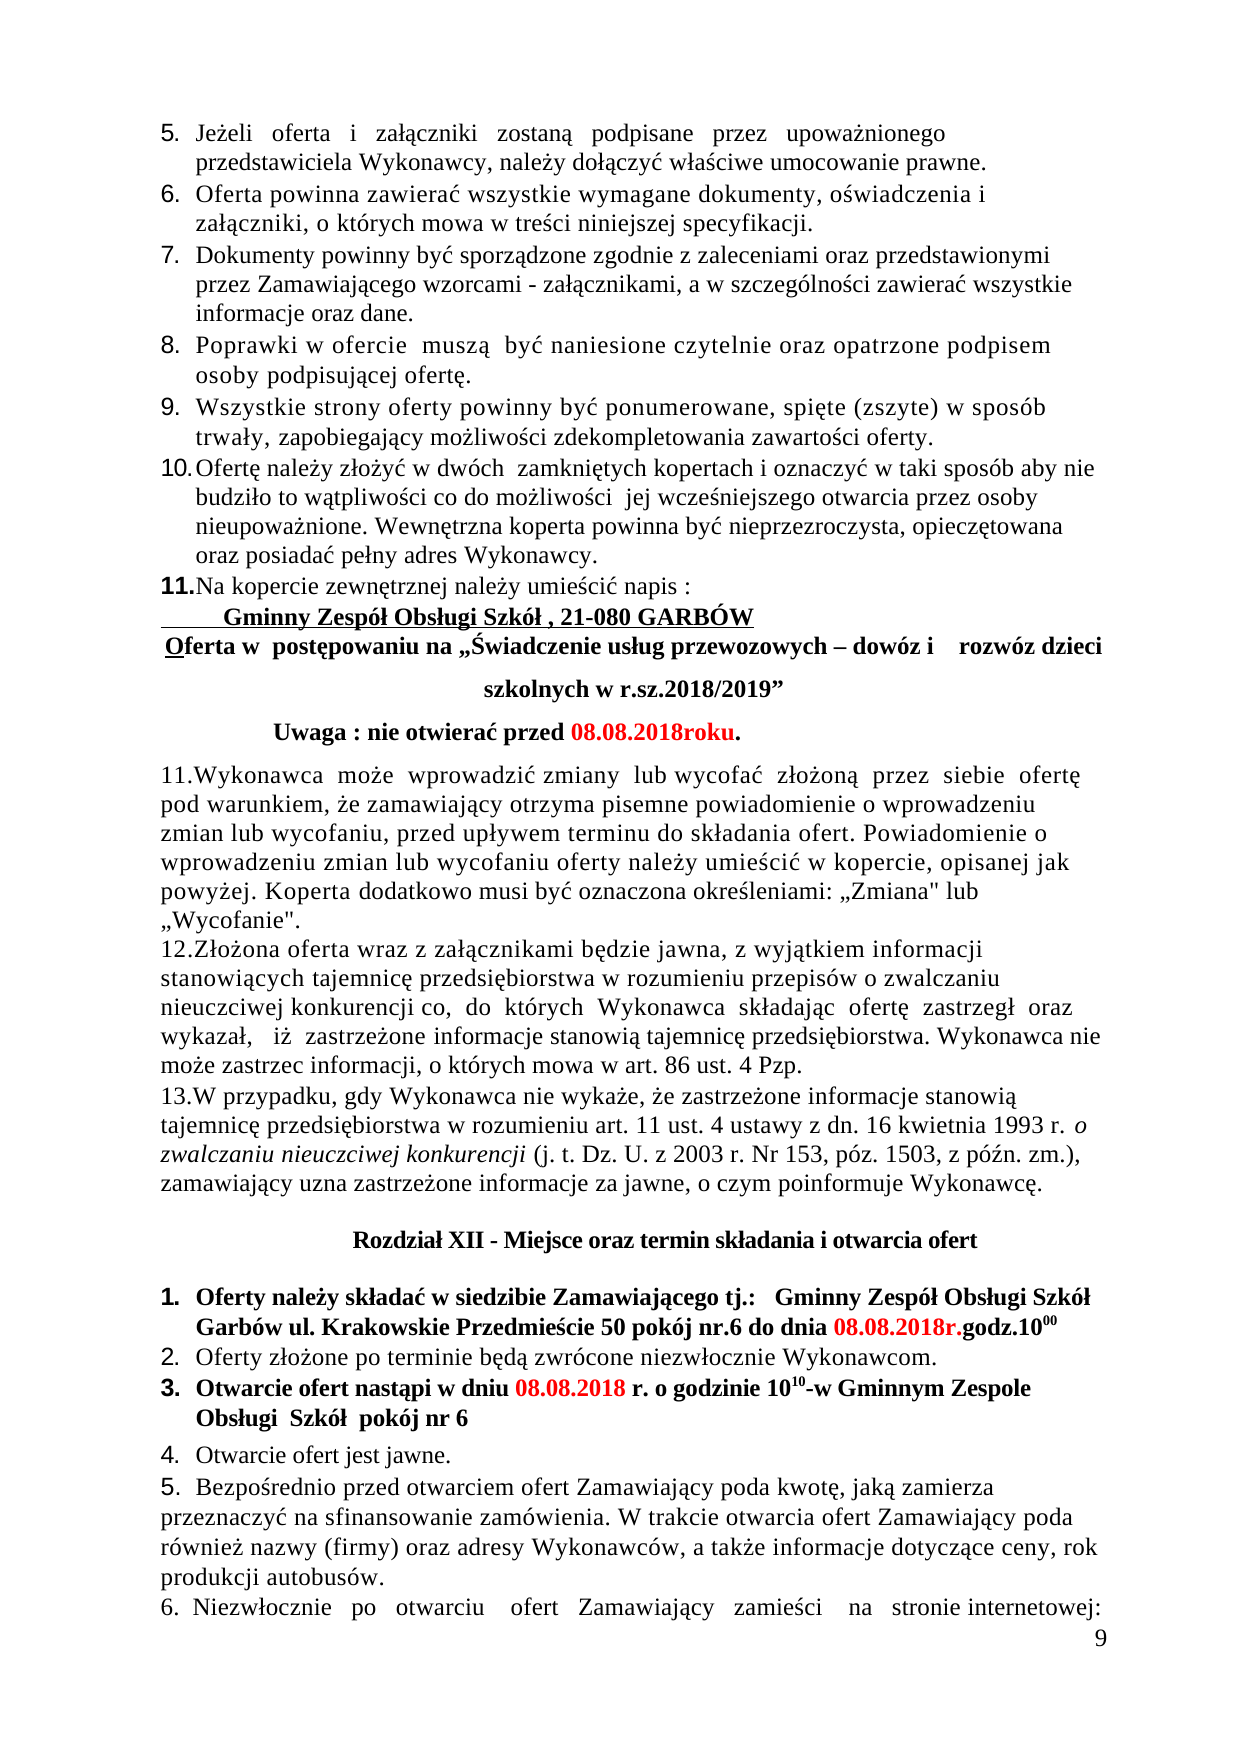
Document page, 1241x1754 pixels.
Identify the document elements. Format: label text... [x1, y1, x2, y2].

text Uwaga : nie otwierać przed 08.08.2018roku. [160, 717, 1107, 746]
list Ofertę należy złożyć w dwóch zamkniętych kopertach i oznaczyć w taki sposób aby nie budziło to wątpliwości co do możliwości jej wcześniejszego otwarcia przez osoby nieupoważnione. Wewnętrzna koperta powinna być nieprzezroczysta, opieczętowana oraz posiadać pełny adres Wykonawcy. [160, 453, 1107, 569]
text Rozdział XII - Miejsce oraz termin składania i otwarcia ofert [352, 1225, 1107, 1254]
list Otwarcie ofert jest jawne. [160, 1440, 1107, 1468]
text 11.Wykonawca może wprowadzić zmiany lub wycofać złożoną przez siebie ofertę pod warunkiem, że zamawiający otrzyma pisemne powiadomienie o wprowadzeniu zmian lub wycofaniu, przed upływem terminu do składania ofert. Powiadomienie o wprowadzeniu zmian lub wycofaniu oferty należy umieścić w kopercie, opisanej jak powyżej. Koperta dodatkowo musi być oznaczona określeniami: „Zmiana" lub „Wycofanie". [160, 761, 1107, 934]
text Oferta w postępowaniu na „Świadczenie usług przewozowych – dowóz i rozwóz dzieci szkolnych w r.sz.2018/2019” [160, 631, 1107, 703]
text 12.Złożona oferta wraz z załącznikami będzie jawna, z wyjątkiem informacji stanowiących tajemnicę przedsiębiorstwa w rozumieniu przepisów o zwalczaniu nieuczciwej konkurencji co, do których Wykonawca składając ofertę zastrzegł oraz wykazał, iż zastrzeżone informacje stanowią tajemnicę przedsiębiorstwa. Wykonawca nie może zastrzec informacji, o których mowa w art. 86 ust. 4 Pzp. [160, 934, 1107, 1079]
list Oferta powinna zawierać wszystkie wymagane dokumenty, oświadczenia i załączniki, o których mowa w treści niniejszej specyfikacji. [160, 180, 1107, 238]
list Poprawki w ofercie muszą być naniesione czytelnie oraz opatrzone podpisem osoby podpisującej ofertę. [160, 329, 1107, 389]
list Na kopercie zewnętrznej należy umieścić napis : [160, 571, 1107, 600]
list Oferty należy składać w siedzibie Zamawiającego tj.: Gminny Zespół Obsługi Szkół Garbów ul. Krakowskie Przedmieście 50 pokój nr.6 do dnia 08.08.2018r.godz.1000 [160, 1282, 1107, 1342]
list Jeżeli oferta i załączniki zostaną podpisane przez upoważnionego przedstawiciela Wykonawcy, należy dołączyć właściwe umocowanie prawne. [160, 119, 1107, 177]
list Wszystkie strony oferty powinny być ponumerowane, spięte (zszyte) w sposób trwały, zapobiegający możliwości zdekompletowania zawartości oferty. [160, 391, 1107, 451]
text 13.W przypadku, gdy Wykonawca nie wykaże, że zastrzeżone informacje stanowią tajemnicę przedsiębiorstwa w rozumieniu art. 11 ust. 4 ustawy z dn. 16 kwietnia 1993 r. o zwalczaniu nieuczciwej konkurencji (j. t. Dz. U. z 2003 r. Nr 153, póz. 1503, z późn. zm.), zamawiający uzna zastrzeżone informacje za jawne, o czym poinformuje Wykonawcę. [160, 1081, 1107, 1197]
list Dokumenty powinny być sporządzone zgodnie z zaleceniami oraz przedstawionymi przez Zamawiającego wzorcami - załącznikami, a w szczególności zawierać wszystkie informacje oraz dane. [160, 241, 1107, 327]
list Otwarcie ofert nastąpi w dniu 08.08.2018 r. o godzinie 1010-w Gminnym Zespole Obsługi Szkół pokój nr 6 [160, 1373, 1107, 1433]
text Gminny Zespół Obsługi Szkół , 21-080 GARBÓW [160, 602, 1107, 631]
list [160, 1472, 1107, 1622]
list Oferty złożone po terminie będą zwrócone niezwłocznie Wykonawcom. [160, 1342, 1107, 1372]
